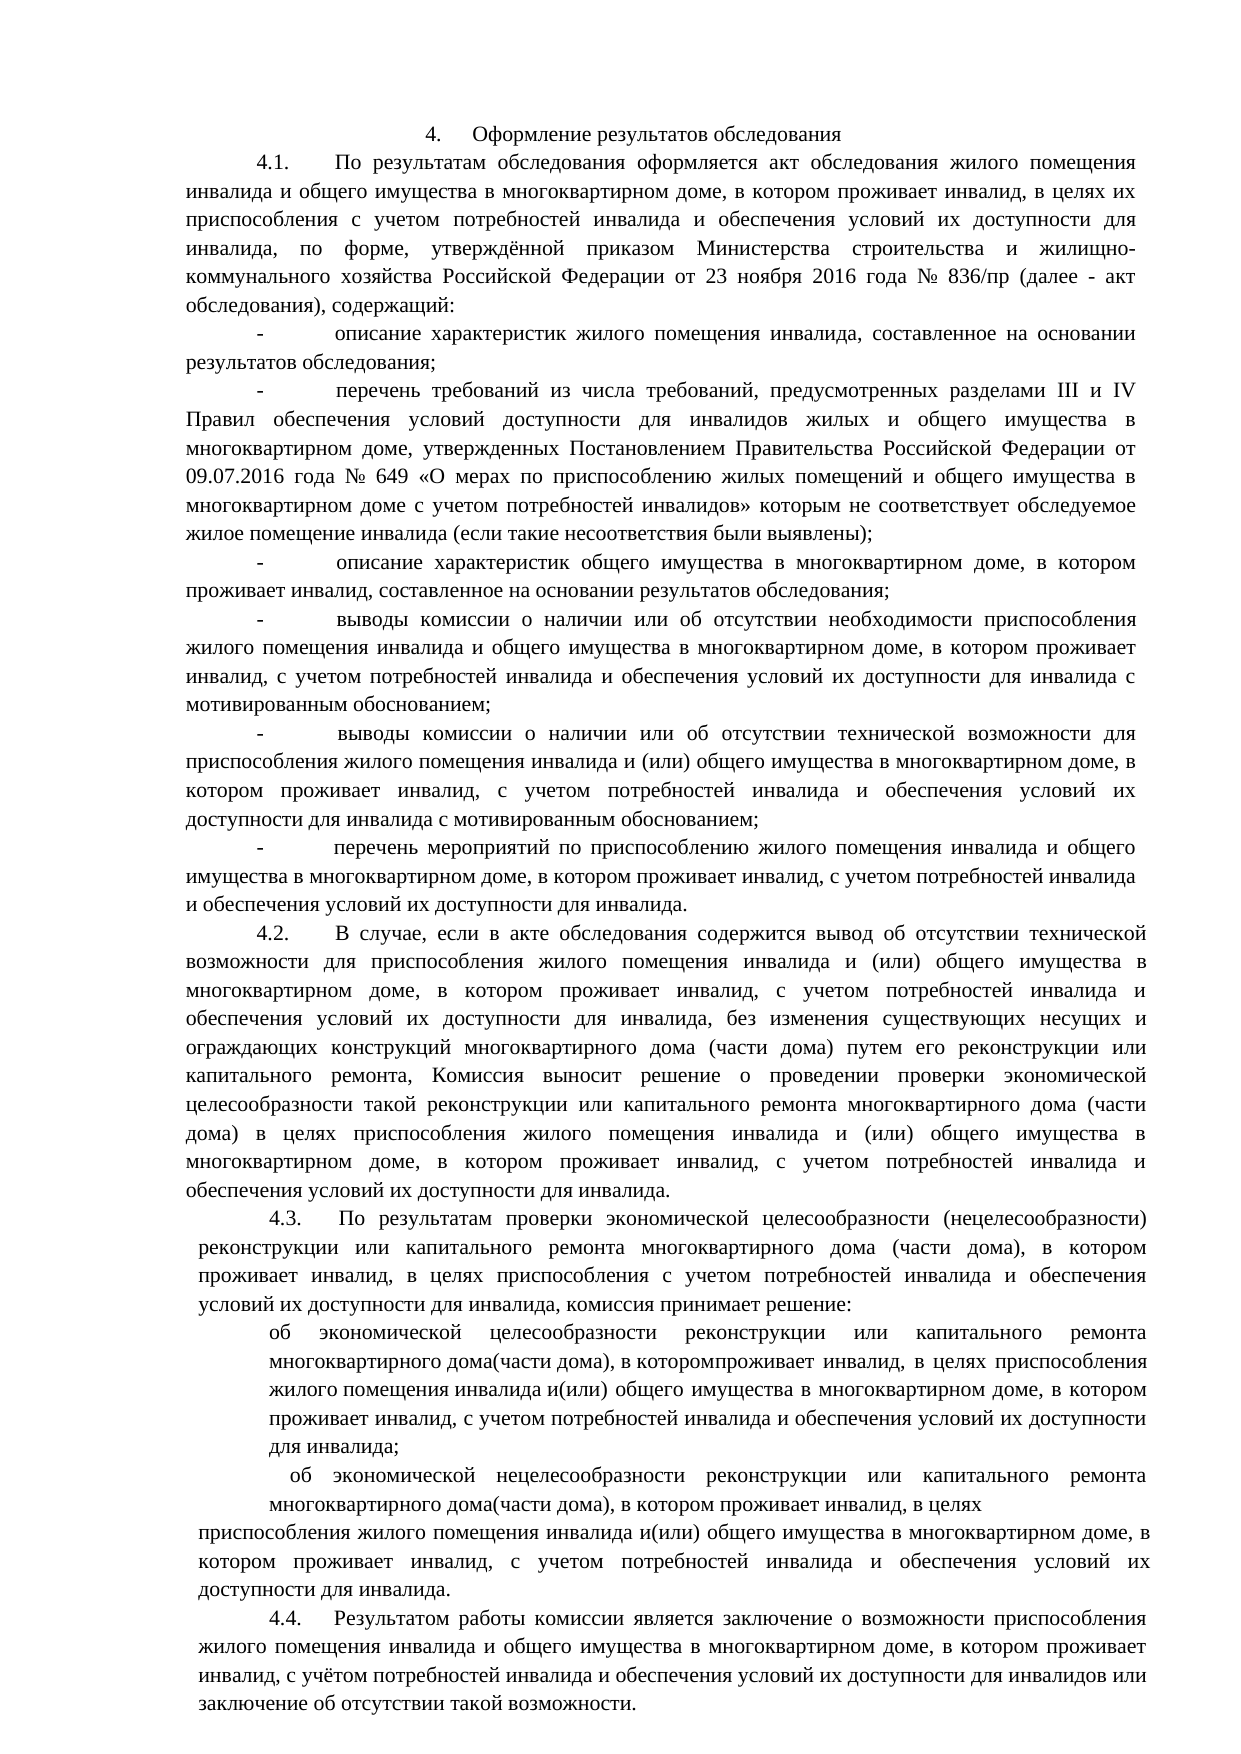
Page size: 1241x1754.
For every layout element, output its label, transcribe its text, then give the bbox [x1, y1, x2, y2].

list По результатам обследования оформляется акт обследования жилого помещения инвалида и общего имущества в многоквартирном доме, в котором проживает инвалид, в целях их приспособления с учетом потребностей инвалида и обеспечения условий их доступности для инвалида, по форме, утверждённой приказом Министерства строительства и жилищно-коммунального хозяйства Российской Федерации от 23 ноября 2016 года № 836/пр (далее - акт обследования), содержащий: [186, 147, 1137, 318]
list описание характеристик общего имущества в многоквартирном доме, в котором проживает инвалид, составленное на основании результатов обследования; [186, 546, 1137, 603]
list В случае, если в акте обследования содержится вывод об отсутствии технической возможности для приспособления жилого помещения инвалида и (или) общего имущества в многоквартирном доме, в котором проживает инвалид, с учетом потребностей инвалида и обеспечения условий их доступности для инвалида, без изменения существующих несущих и ограждающих конструкций многоквартирного дома (части дома) путем его реконструкции или капитального ремонта, Комиссия выносит решение о проведении проверки экономической целесообразности такой реконструкции или капитального ремонта многоквартирного дома (части дома) в целях приспособления жилого помещения инвалида и (или) общего имущества в многоквартирном доме, в котором проживает инвалид, с учетом потребностей инвалида и обеспечения условий их доступности для инвалида. [186, 917, 1147, 1203]
text об экономической нецелесообразности реконструкции или капитального ремонта многоквартирного дома(части дома), в котором проживает инвалид, в целях [269, 1459, 1147, 1517]
list Оформление результатов обследования [425, 118, 1152, 147]
text приспособления жилого помещения инвалида и(или) общего имущества в многоквартирном доме, в котором проживает инвалид, с учетом потребностей инвалида и обеспечения условий их доступности для инвалида. [198, 1517, 1152, 1602]
list выводы комиссии о наличии или об отсутствии технической возможности для приспособления жилого помещения инвалида и (или) общего имущества в многоквартирном доме, в котором проживает инвалид, с учетом потребностей инвалида и обеспечения условий их доступности для инвалида с мотивированным обоснованием; [186, 717, 1137, 832]
list Результатом работы комиссии является заключение о возможности приспособления жилого помещения инвалида и общего имущества в многоквартирном доме, в котором проживает инвалид, с учётом потребностей инвалида и обеспечения условий их доступности для инвалидов или заключение об отсутствии такой возможности. [198, 1602, 1147, 1716]
list перечень мероприятий по приспособлению жилого помещения инвалида и общего имущества в многоквартирном доме, в котором проживает инвалид, с учетом потребностей инвалида и обеспечения условий их доступности для инвалида. [186, 832, 1137, 917]
list По результатам проверки экономической целесообразности (нецелесообразности) реконструкции или капитального ремонта многоквартирного дома (части дома), в котором проживает инвалид, в целях приспособления с учетом потребностей инвалида и обеспечения условий их доступности для инвалида, комиссия принимает решение: [198, 1203, 1147, 1317]
list описание характеристик жилого помещения инвалида, составленное на основании результатов обследования; [186, 318, 1137, 375]
text об экономической целесообразности реконструкции или капитального ремонта многоквартирного дома(части дома), в котором проживает инвалид, в целях приспособления жилого помещения инвалида и (или) общего имущества в многоквартирном доме, в котором проживает инвалид, с учетом потребностей инвалида и обеспечения условий их доступности для инвалида; [269, 1317, 1147, 1459]
list перечень требований из числа требований, предусмотренных разделами III и IV Правил обеспечения условий доступности для инвалидов жилых и общего имущества в многоквартирном доме, утвержденных Постановлением Правительства Российской Федерации от 09.07.2016 года № 649 «О мерах по приспособлению жилых помещений и общего имущества в многоквартирном доме с учетом потребностей инвалидов» которым не соответствует обследуемое жилое помещение инвалида (если такие несоответствия были выявлены); [186, 375, 1137, 546]
list выводы комиссии о наличии или об отсутствии необходимости приспособления жилого помещения инвалида и общего имущества в многоквартирном доме, в котором проживает инвалид, с учетом потребностей инвалида и обеспечения условий их доступности для инвалида с мотивированным обоснованием; [186, 603, 1137, 717]
